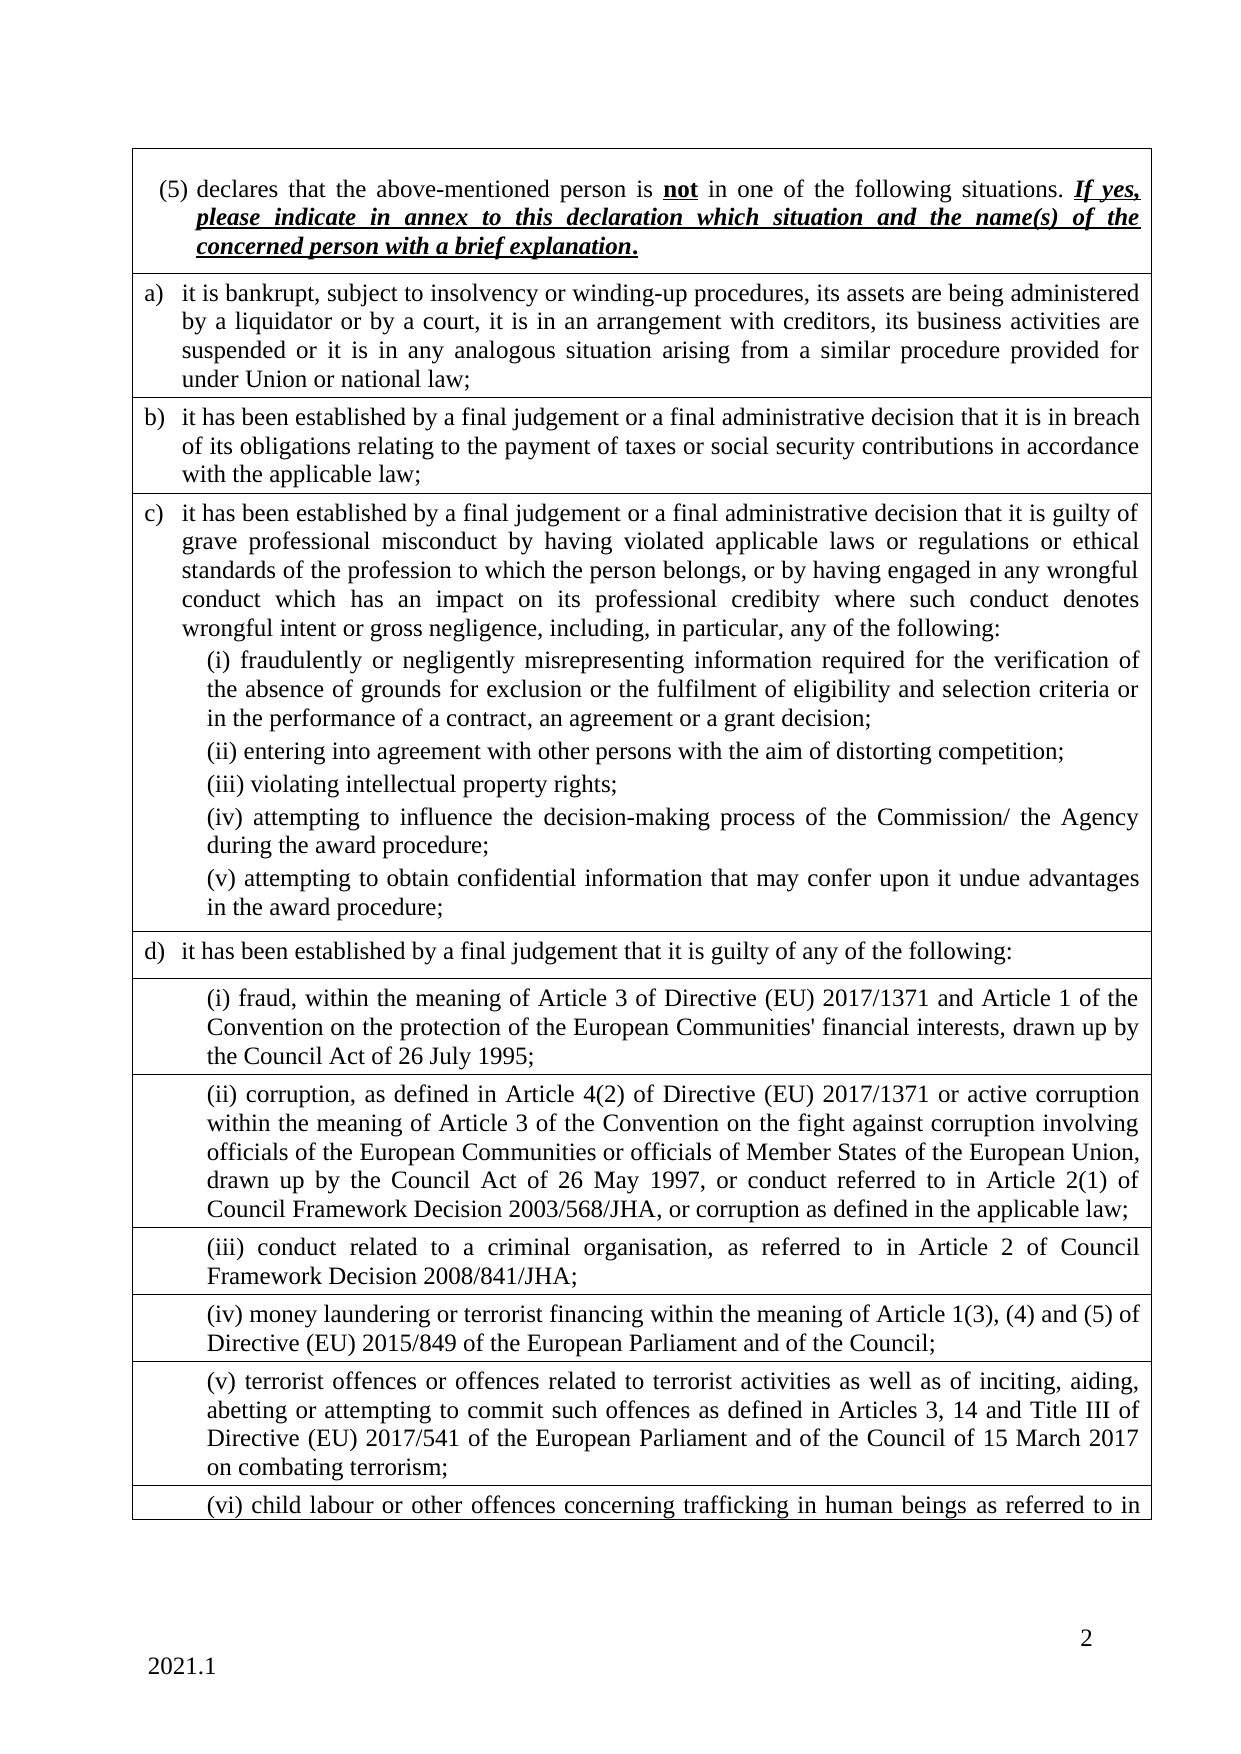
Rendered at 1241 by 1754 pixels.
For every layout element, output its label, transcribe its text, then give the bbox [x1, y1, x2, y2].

table_header declares that the above-mentioned person is not in one of the following situations. If yes, please indicate in annex to this declaration which situation and the name(s) of the concerned person with a brief explanation. [133, 149, 1151, 272]
table_cell it has been established by a final judgement or a final administrative decision that it is guilty of grave professional misconduct by having violated applicable laws or regulations or ethical standards of the profession to which the person belongs, or by having engaged in any wrongful conduct which has an impact on its professional credibity where such conduct denotes wrongful intent or gross negligence, including, in particular, any of the following: (i) fraudulently or negligently misrepresenting information required for the verification of the absence of grounds for exclusion or the fulfilment of eligibility and selection criteria or in the performance of a contract, an agreement or a grant decision; (ii) entering into agreement with other persons with the aim of distorting competition; (iii) violating intellectual property rights; (iv) attempting to influence the decision-making process of the Commission/ the Agency during the award procedure; (v) attempting to obtain confidential information that may confer upon it undue advantages in the award procedure; [133, 494, 1151, 931]
table_cell it is bankrupt, subject to insolvency or winding-up procedures, its assets are being administered by a liquidator or by a court, it is in an arrangement with creditors, its business activities are suspended or it is in any analogous situation arising from a similar procedure provided for under Union or national law; [133, 274, 1151, 397]
table_cell (i) fraud, within the meaning of Article 3 of Directive (EU) 2017/1371 and Article 1 of the Convention on the protection of the European Communities' financial interests, drawn up by the Council Act of 26 July 1995; [133, 979, 1151, 1074]
table_cell (iv) money laundering or terrorist financing within the meaning of Article 1(3), (4) and (5) of Directive (EU) 2015/849 of the European Parliament and of the Council; [133, 1295, 1151, 1361]
table_cell (ii) corruption, as defined in Article 4(2) of Directive (EU) 2017/1371 or active corruption within the meaning of Article 3 of the Convention on the fight against corruption involving officials of the European Communities or officials of Member States of the European Union, drawn up by the Council Act of 26 May 1997, or conduct referred to in Article 2(1) of Council Framework Decision 2003/568/JHA, or corruption as defined in the applicable law; [133, 1075, 1151, 1227]
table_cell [133, 1486, 1151, 1519]
table_cell (v) terrorist offences or offences related to terrorist activities as well as of inciting, aiding, abetting or attempting to commit such offences as defined in Articles 3, 14 and Title III of Directive (EU) 2017/541 of the European Parliament and of the Council of 15 March 2017 on combating terrorism; [133, 1362, 1151, 1485]
table_cell it has been established by a final judgement or a final administrative decision that it is in breach of its obligations relating to the payment of taxes or social security contributions in accordance with the applicable law; [133, 398, 1151, 492]
table_cell (iii) conduct related to a criminal organisation, as referred to in Article 2 of Council Framework Decision 2008/841/JHA; [133, 1228, 1151, 1294]
table_cell it has been established by a final judgement that it is guilty of any of the following: [133, 932, 1151, 978]
